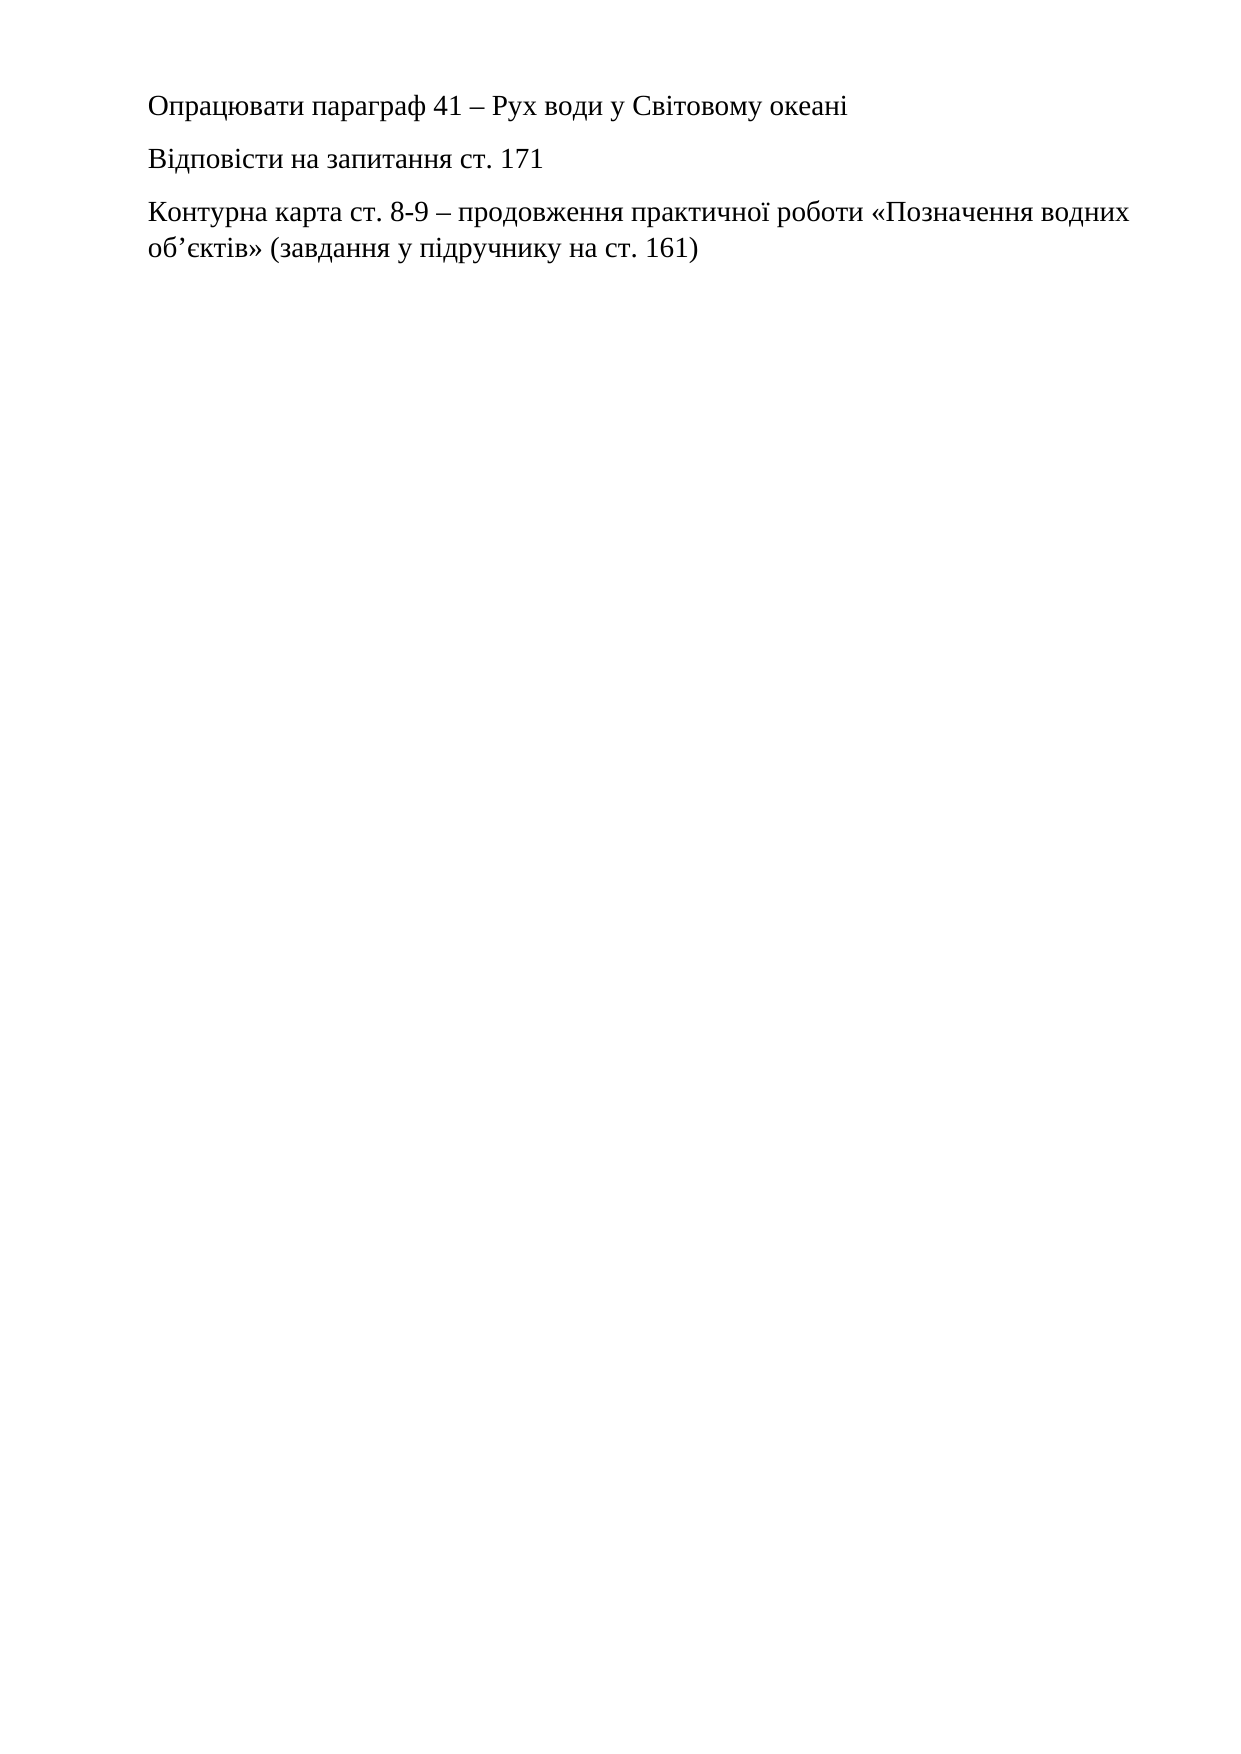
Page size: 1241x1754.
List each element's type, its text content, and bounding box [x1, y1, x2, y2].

text Опрацювати параграф 41 – Рух води у Світовому океані [148, 88, 1152, 122]
text Контурна карта ст. 8-9 – продовження практичної роботи «Позначення водних обʼєктів» (завдання у підручнику на ст. 161) [148, 194, 1152, 264]
text Відповісти на запитання ст. 171 [148, 141, 1152, 175]
